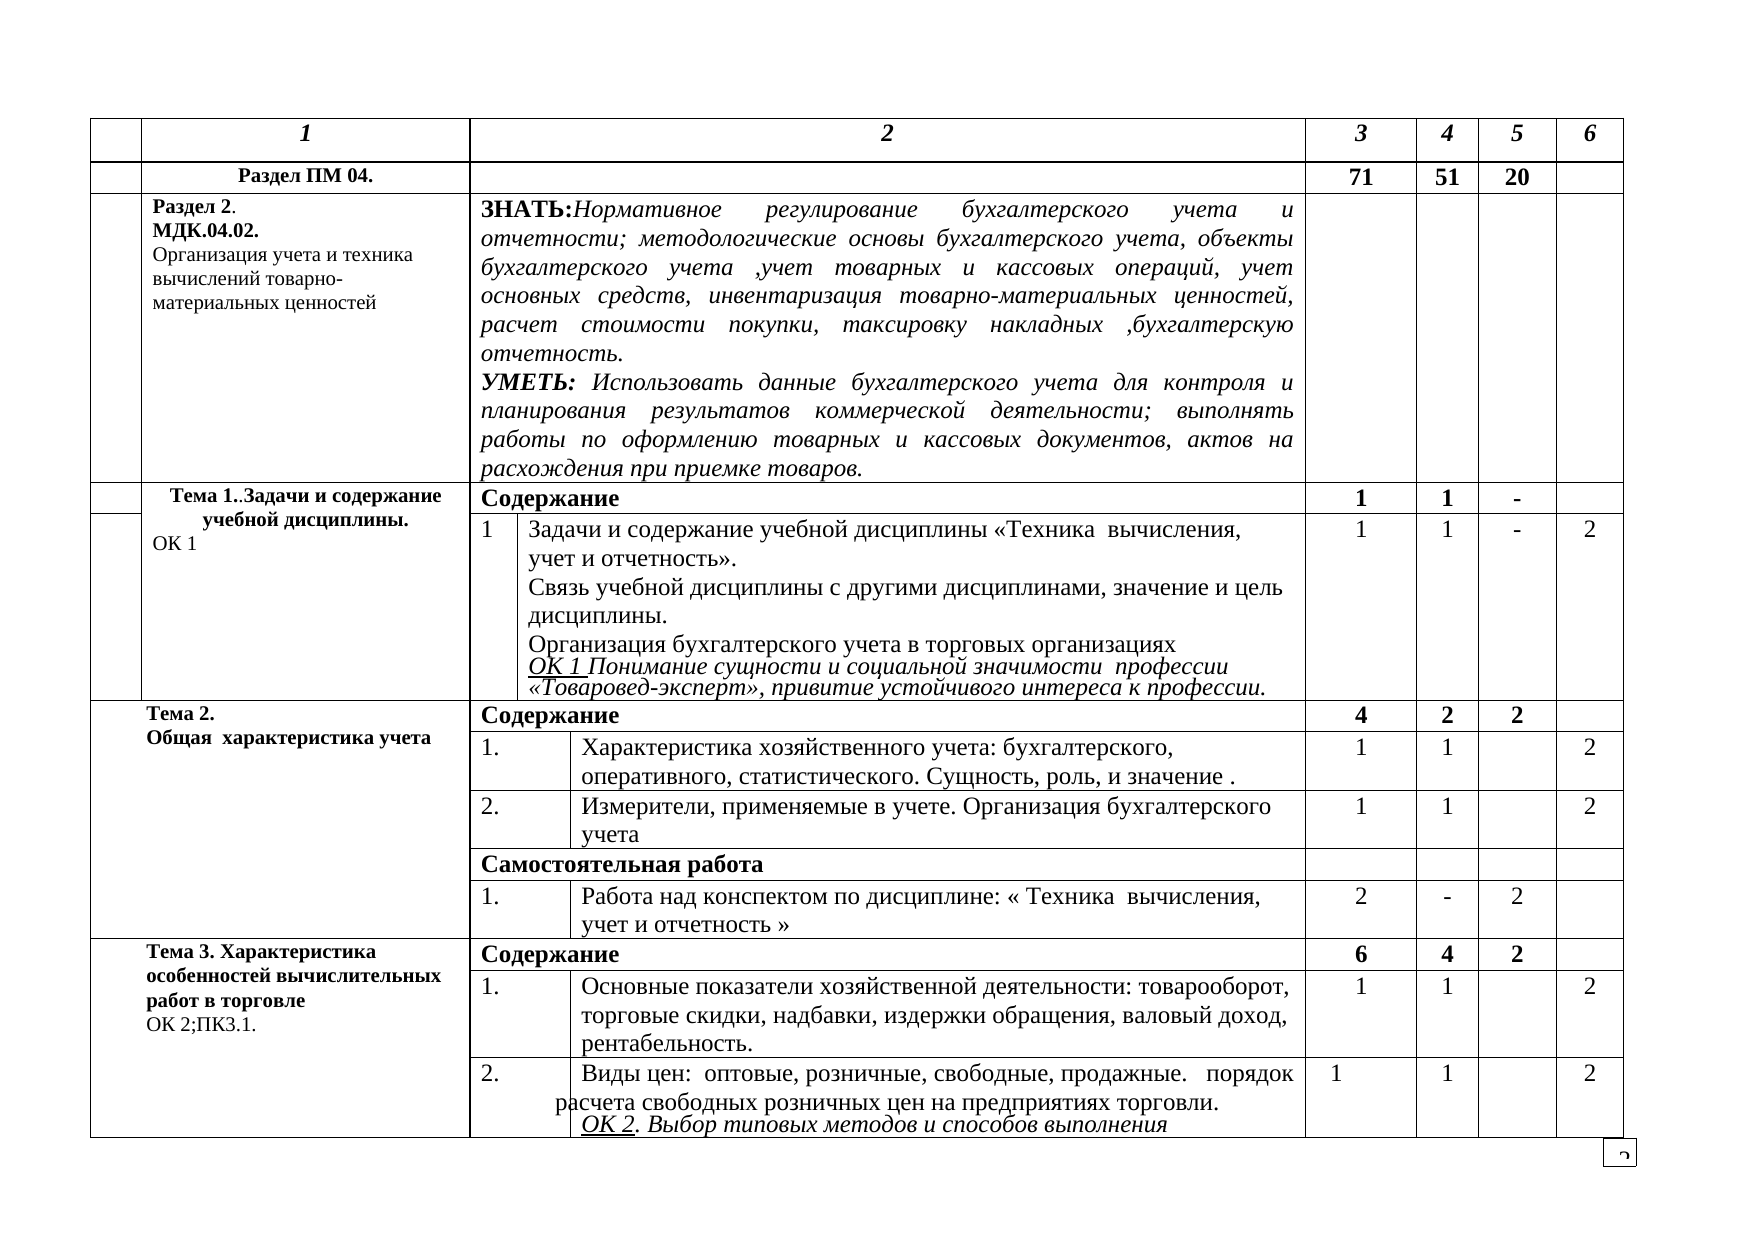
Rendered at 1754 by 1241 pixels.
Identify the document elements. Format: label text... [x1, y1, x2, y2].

table_cell Раздел 2. МДК.04.02. Организация учета и техника вычислений товарно-материальных ценностей [142, 194, 469, 482]
table_cell 1 [471, 514, 517, 699]
table_cell [91, 194, 141, 482]
table_cell 1 [1417, 971, 1478, 1057]
table_cell 2 [1479, 881, 1556, 938]
table_cell Тема 3. Характеристика особенностей вычислительных работ в торговле ОК 2;ПК3.1. [91, 939, 469, 1137]
table_cell 2 [1479, 701, 1556, 731]
table_cell [1557, 701, 1623, 731]
table_cell 1 [1306, 732, 1416, 790]
table_cell [1557, 194, 1623, 482]
table_cell - [1479, 514, 1556, 699]
table_cell Измерители, применяемые в учете. Организация бухгалтерского учета [571, 791, 1305, 848]
table_cell ЗНАТЬ:Нормативное регулирование бухгалтерского учета и отчетности; методологические основы бухгалтерского учета, объекты бухгалтерского учета ,учет товарных и кассовых операций, учет основных средств, инвентаризация товарно-материальных ценностей, расчет стоимости покупки, таксировку накладных ,бухгалтерскую отчетность. УМЕТЬ: Использовать данные бухгалтерского учета для контроля и планирования результатов коммерческой деятельности; выполнять работы по оформлению товарных и кассовых документов, актов на расхождения при приемке товаров. [471, 194, 1305, 482]
table_cell 1 [1306, 791, 1416, 848]
table_cell 2 [1557, 732, 1623, 790]
table_cell [91, 483, 141, 513]
table_cell Содержание [471, 701, 1305, 731]
table_cell Содержание [471, 939, 1305, 970]
table_cell [1557, 163, 1623, 193]
table_cell Работа над конспектом по дисциплине: « Техника вычисления, учет и отчетность » [571, 881, 1305, 938]
table_cell 2 [1557, 791, 1623, 848]
table_cell [1417, 194, 1478, 482]
table_cell [1479, 194, 1556, 482]
table_cell [1479, 791, 1556, 848]
table_header 3 [1306, 119, 1416, 161]
table_cell 20 [1479, 163, 1556, 193]
table_cell 2 [1557, 514, 1623, 699]
table_cell [1557, 483, 1623, 513]
table_cell [1479, 849, 1556, 880]
table_cell [1479, 1058, 1556, 1137]
table_cell Тема 2. Общая характеристика учета [91, 701, 469, 938]
table_cell [1306, 194, 1416, 482]
table_cell [1557, 881, 1623, 938]
table_cell Задачи и содержание учебной дисциплины «Техника вычисления, учет и отчетность». Связь учебной дисциплины с другими дисциплинами, значение и цель дисциплины. Организация бухгалтерского учета в торговых организациях ОК 1 Понимание сущности и социальной значимости профессии «Товаровед-эксперт», привитие устойчивого интереса к профессии. [518, 514, 1305, 699]
table_header 4 [1417, 119, 1478, 161]
table_header 1 [142, 119, 469, 161]
table_cell Содержание [471, 483, 1305, 513]
table_cell 2. [471, 1058, 570, 1137]
table_header [91, 119, 141, 161]
table_cell - [1417, 881, 1478, 938]
table_cell [1306, 849, 1416, 880]
table_cell 1. [471, 732, 570, 790]
table_cell 2 [1417, 701, 1478, 731]
table_cell 1 [1306, 483, 1416, 513]
table_cell 2 [1306, 881, 1416, 938]
table_cell 6 [1306, 939, 1416, 970]
table_cell 1 [1417, 1058, 1478, 1137]
table_cell - [1479, 483, 1556, 513]
table_cell 2 [1557, 1058, 1623, 1137]
table_cell [1479, 971, 1556, 1057]
table_cell Самостоятельная работа [471, 849, 1305, 880]
table_cell 1 [1417, 732, 1478, 790]
table_cell 1 [1306, 514, 1416, 699]
table_cell 1. [471, 971, 570, 1057]
table_cell 1 [1417, 791, 1478, 848]
table_cell [1479, 732, 1556, 790]
table_cell [1417, 849, 1478, 880]
table_cell [1557, 939, 1623, 970]
table_cell 1. [471, 881, 570, 938]
table_cell 2. [471, 791, 570, 848]
table_cell 2 [1479, 939, 1556, 970]
table_cell [1557, 849, 1623, 880]
table_cell 51 [1417, 163, 1478, 193]
table_cell 1 [1417, 514, 1478, 699]
table_cell Тема 1..Задачи и содержание учебной дисциплины. ОК 1 [142, 483, 469, 699]
table_cell 1 [1306, 971, 1416, 1057]
table_header 2 [471, 119, 1305, 161]
table_cell Характеристика хозяйственного учета: бухгалтерского, оперативного, статистического. Сущность, роль, и значение . [571, 732, 1305, 790]
table_cell 1 [1306, 1058, 1416, 1137]
table_cell [91, 514, 141, 699]
table_cell 1 [1417, 483, 1478, 513]
table_cell 4 [1417, 939, 1478, 970]
table_cell Основные показатели хозяйственной деятельности: товарооборот, торговые скидки, надбавки, издержки обращения, валовый доход, рентабельность. [571, 971, 1305, 1057]
table_cell 4 [1306, 701, 1416, 731]
table_cell [91, 163, 141, 193]
table_cell [471, 163, 1305, 193]
table_cell 71 [1306, 163, 1416, 193]
table_header 6 [1557, 119, 1623, 161]
table_cell 2 [1557, 971, 1623, 1057]
table_cell Раздел ПМ 04. [142, 163, 469, 193]
table_header 5 [1479, 119, 1556, 161]
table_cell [571, 1058, 1305, 1137]
